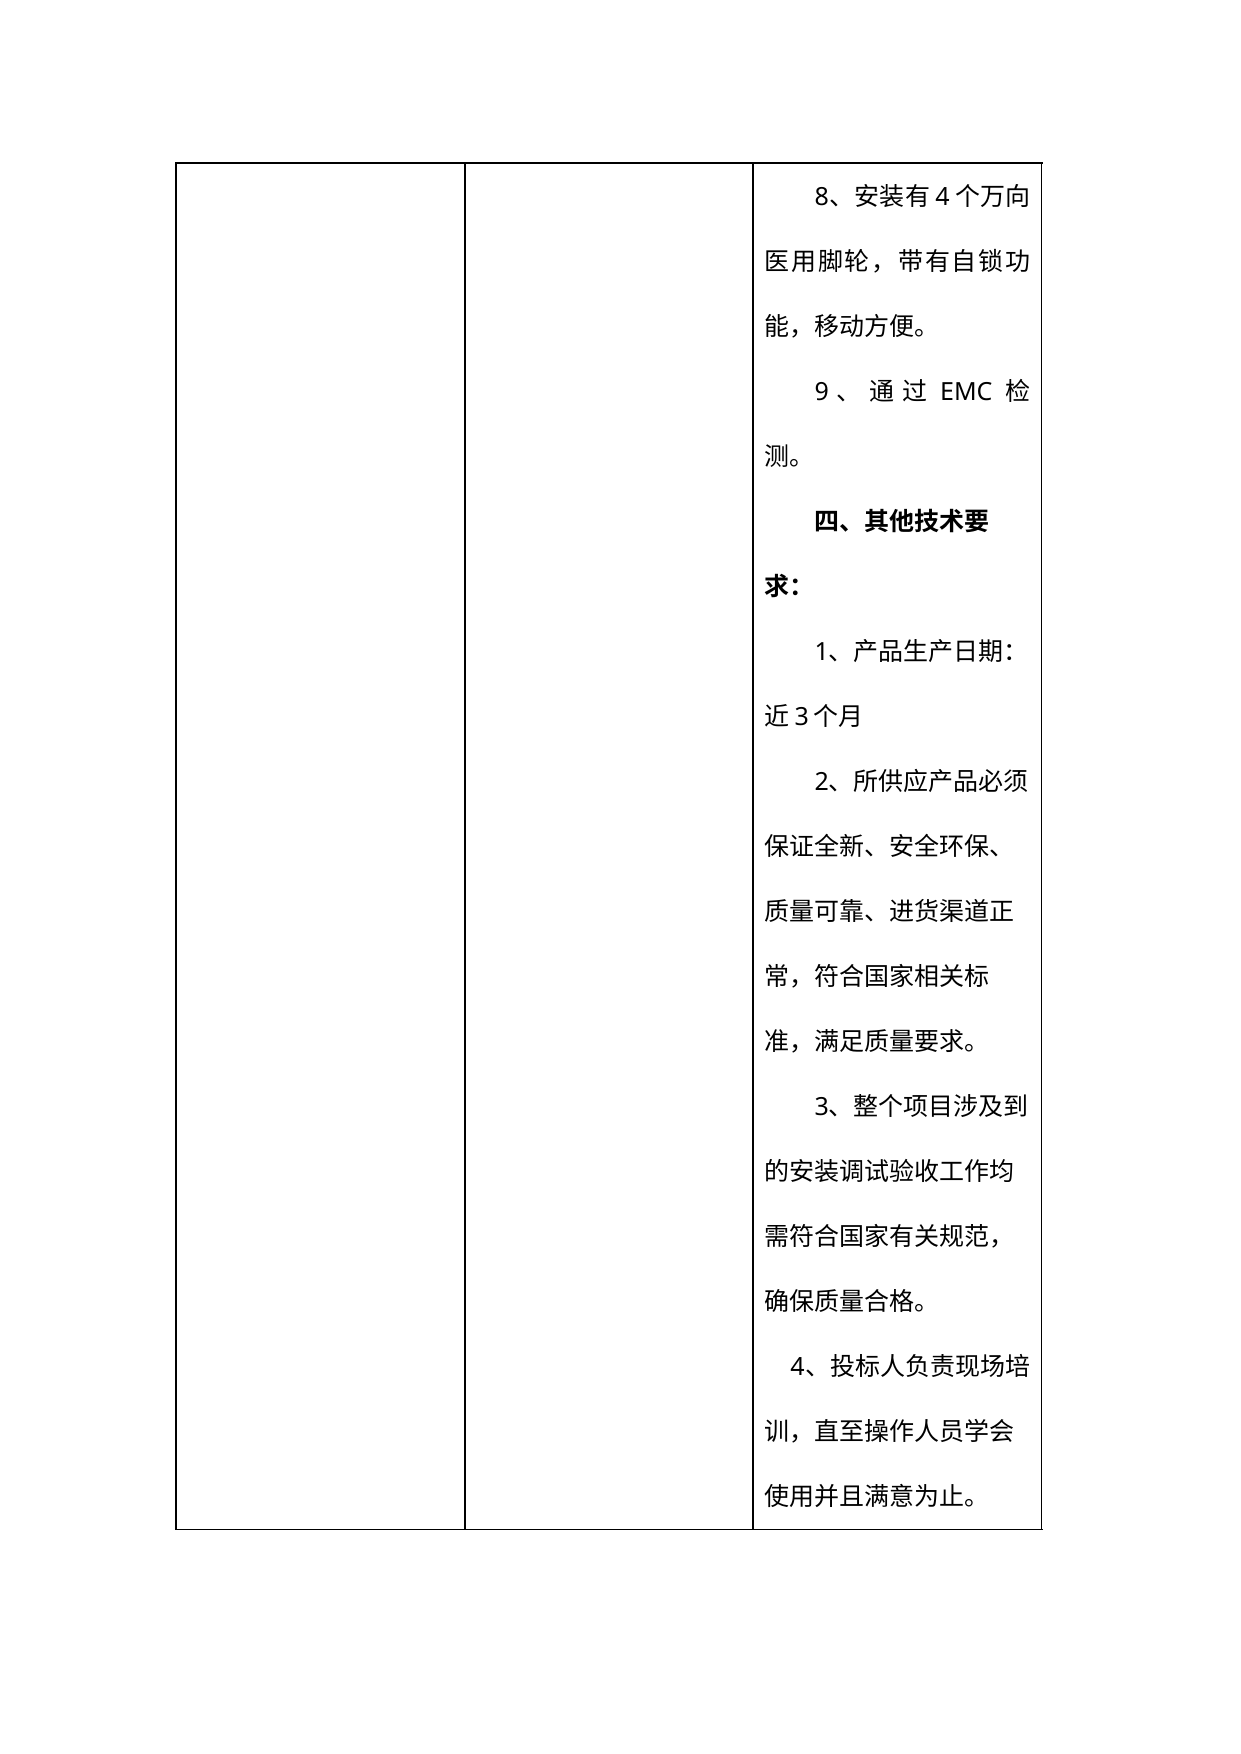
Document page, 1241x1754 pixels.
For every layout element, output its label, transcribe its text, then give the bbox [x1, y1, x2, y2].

table_cell [466, 164, 752, 1528]
table_cell 1 [177, 164, 464, 1528]
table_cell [754, 164, 1041, 1528]
